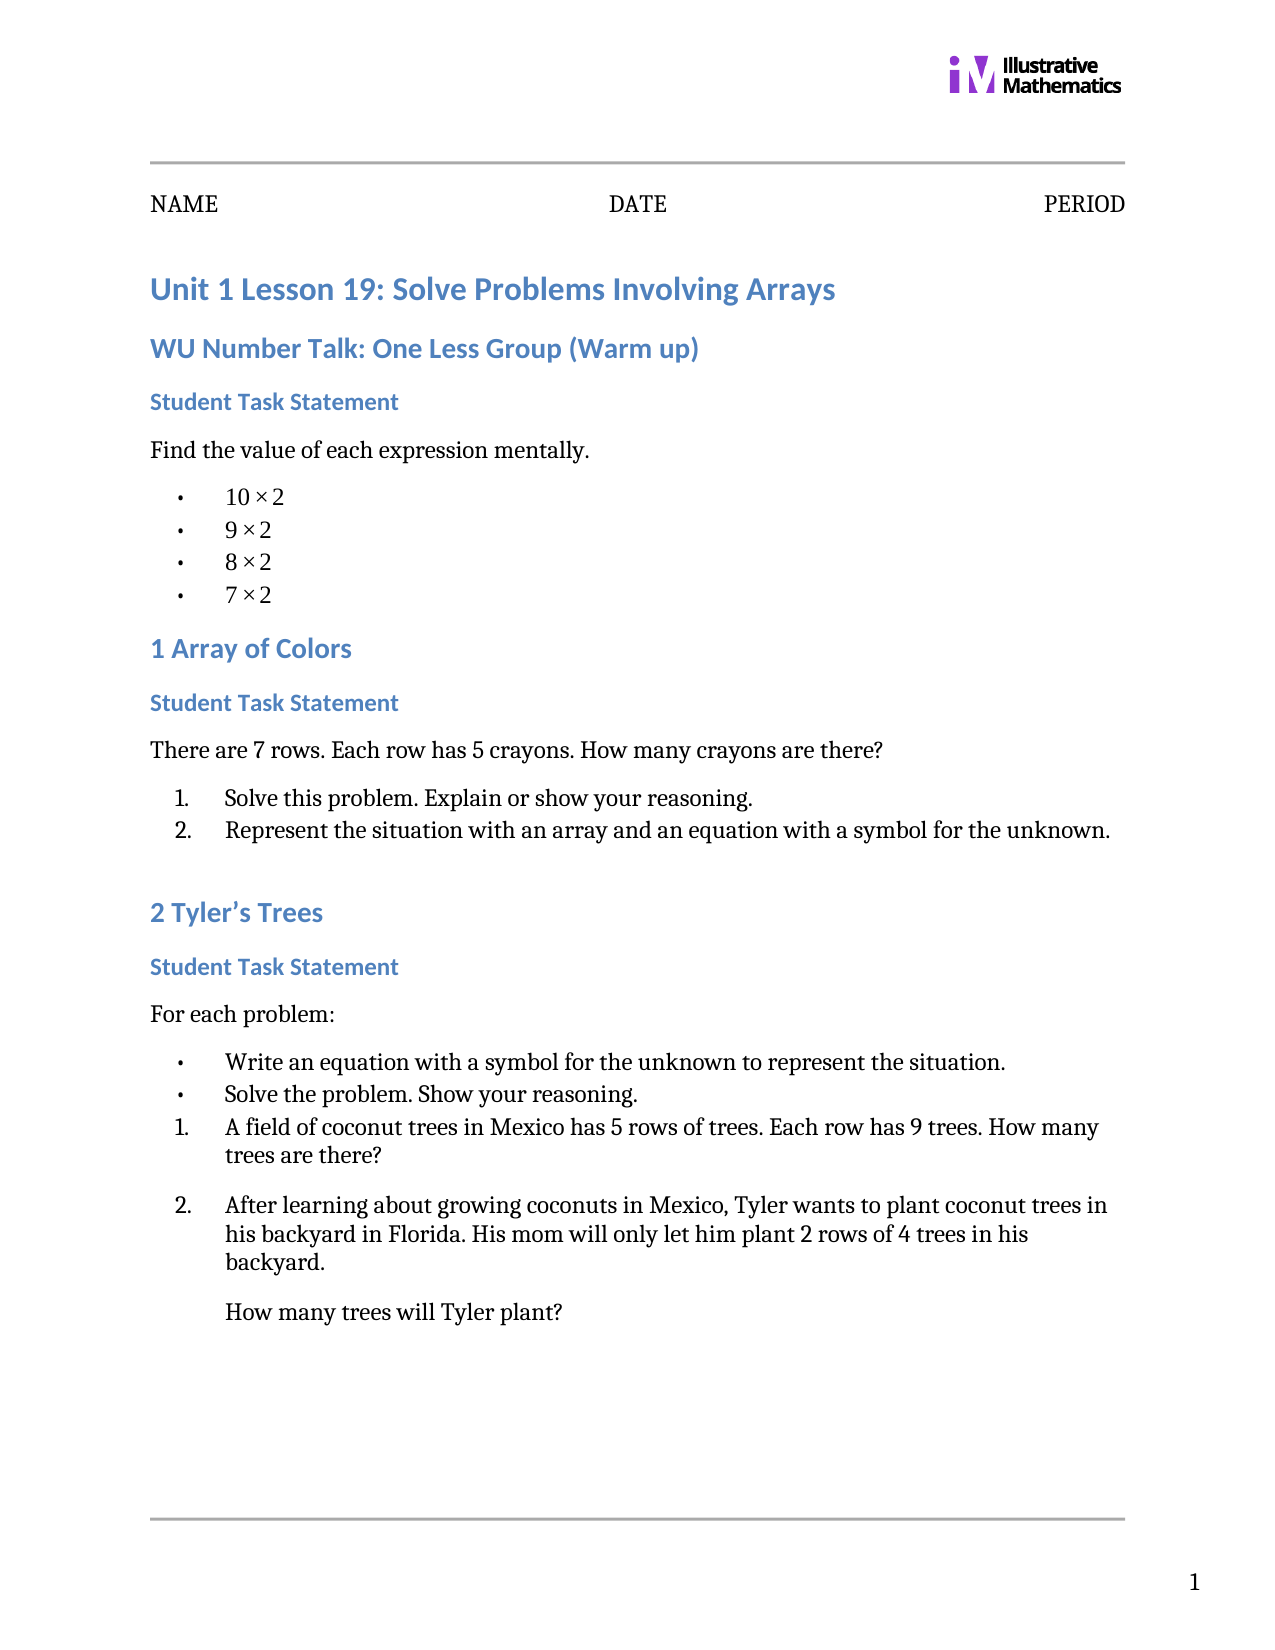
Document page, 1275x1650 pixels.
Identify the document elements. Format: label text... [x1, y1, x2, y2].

subtitle Unit 1 Lesson 19: Solve Problems Involving Arrays [150, 268, 1125, 309]
subtitle 2 Tyler’s Trees [150, 894, 1125, 930]
list How many trees will Tyler plant? [175, 1298, 1125, 1327]
text Find the value of each expression mentally. [150, 436, 1125, 464]
list Represent the situation with an array and an equation with a symbol for the unknown. [175, 816, 1125, 873]
list Solve the problem. Show your reasoning. [175, 1080, 1125, 1109]
subtitle Student Task Statement [150, 386, 1125, 417]
subtitle Student Task Statement [150, 687, 1125, 717]
list A field of coconut trees in Mexico has 5 rows of trees. Each row has 9 trees. How many trees are there? [175, 1112, 1125, 1170]
subtitle 1 Array of Colors [150, 630, 1125, 666]
list Solve this problem. Explain or show your reasoning. [175, 783, 1125, 812]
subtitle WU Number Talk: One Less Group (Warm up) [150, 330, 1125, 366]
list Write an equation with a symbol for the unknown to represent the situation. [175, 1047, 1125, 1076]
list After learning about growing coconuts in Mexico, Tyler wants to plant coconut trees in his backyard in Florida. His mom will only let him plant 2 rows of 4 trees in his backyard. [175, 1191, 1125, 1277]
text For each problem: [150, 1000, 1125, 1029]
text There are 7 rows. Each row has 5 crayons. How many crayons are there? [150, 736, 1125, 765]
subtitle Student Task Statement [150, 951, 1125, 981]
picture [949, 55, 1121, 93]
